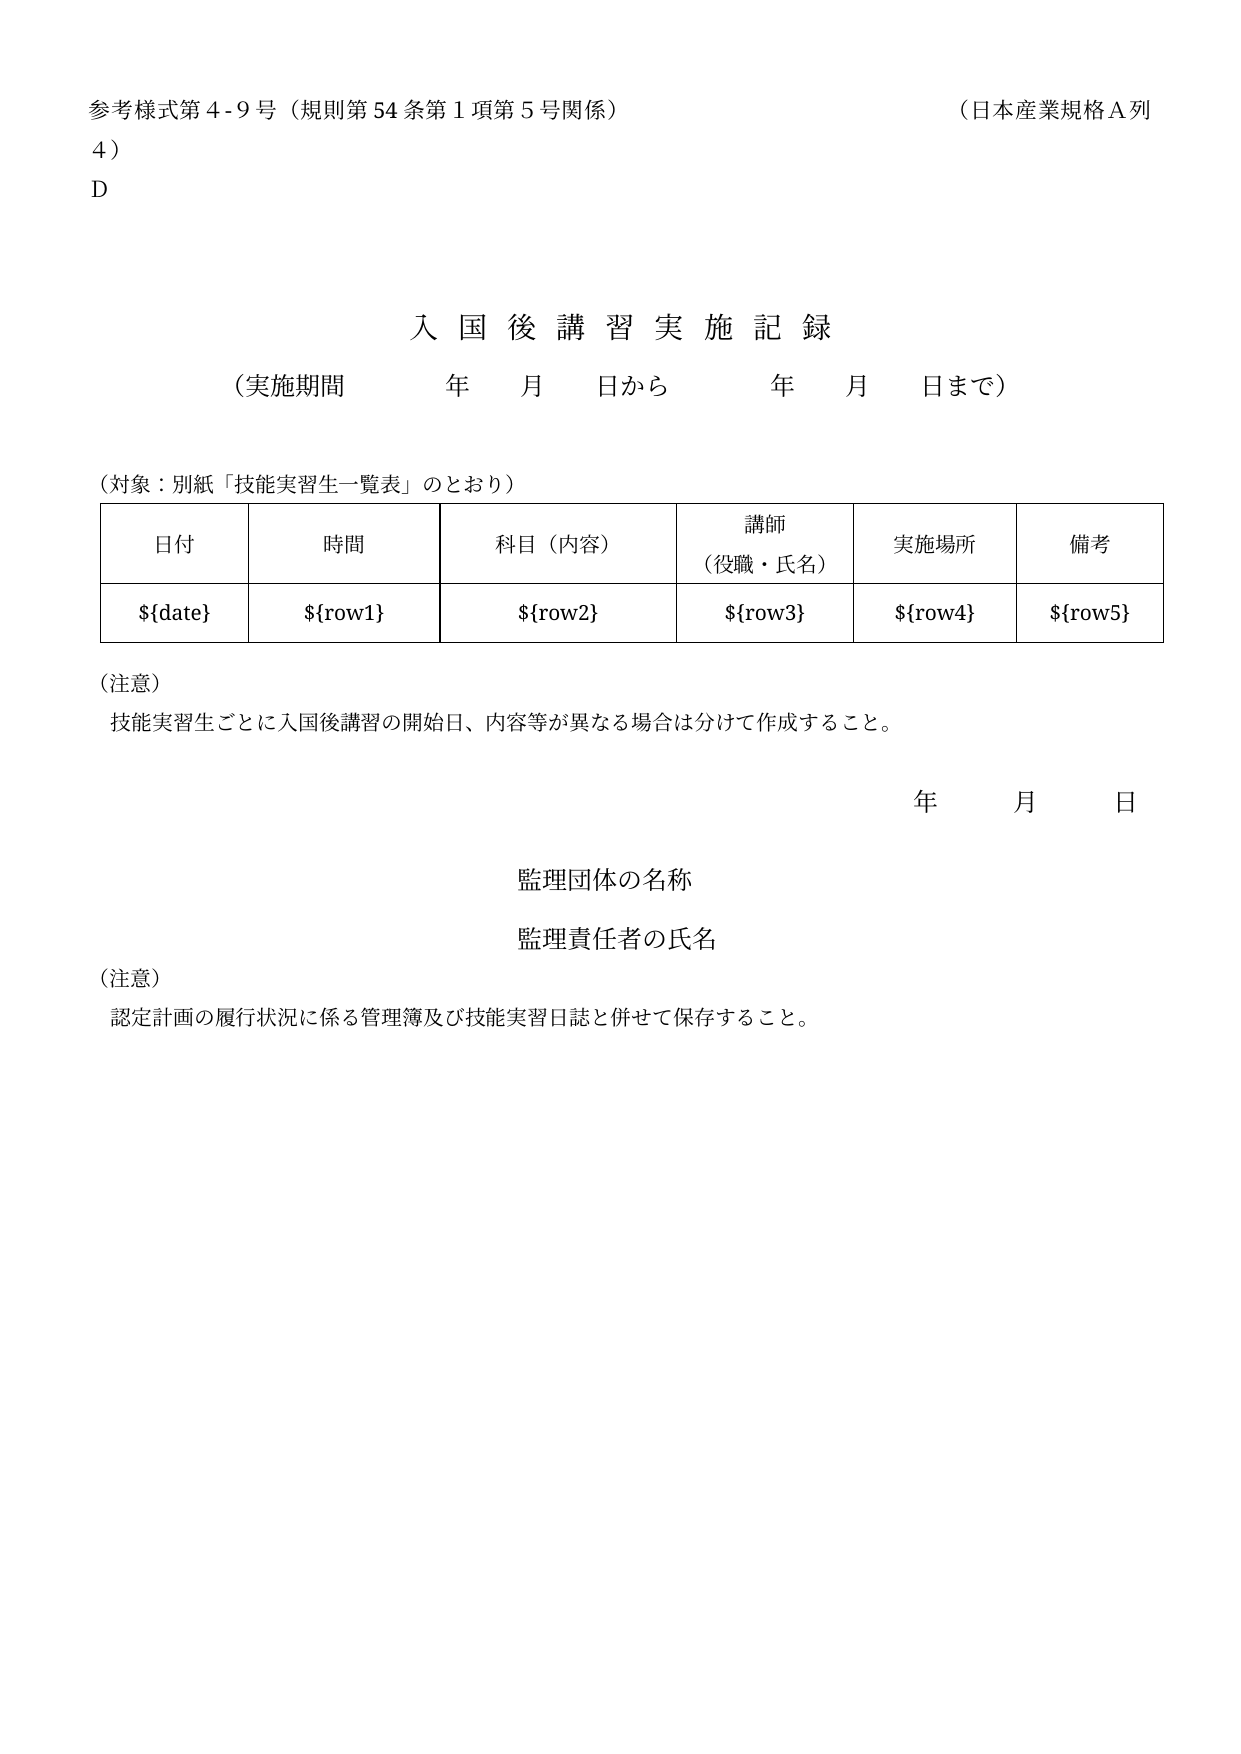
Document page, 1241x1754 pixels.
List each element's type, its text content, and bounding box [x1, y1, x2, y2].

table_cell ${row4} [854, 584, 1016, 642]
table_header 実施場所 [854, 504, 1016, 583]
text 年 月 日 [89, 781, 1152, 820]
text 監理責任者の氏名 [504, 918, 1152, 958]
text 監理団体の名称 [504, 859, 1152, 899]
table_cell ${row2} [441, 584, 676, 642]
text 入国後講習実施記録 [89, 286, 1152, 365]
text 技能実習生ごとに入国後講習の開始日、内容等が異なる場合は分けて作成すること。 [111, 702, 1152, 741]
table_header 時間 [249, 504, 439, 583]
table_cell ${row1} [249, 584, 439, 642]
table_cell ${row5} [1017, 584, 1163, 642]
text （注意） [89, 662, 1152, 702]
table_header 科目（内容） [441, 504, 676, 583]
table_cell ${row3} [677, 584, 853, 642]
table_header 講師 （役職・氏名） [677, 504, 853, 583]
table_header 日付 [101, 504, 248, 583]
text （対象：別紙「技能実習生一覧表」のとおり） [89, 463, 1152, 503]
text （注意） [89, 958, 1152, 997]
table_cell ${date} [101, 584, 248, 642]
text 認定計画の履行状況に係る管理簿及び技能実習日誌と併せて保存すること。 [111, 997, 1152, 1037]
text Ｄ [89, 168, 1152, 208]
text （実施期間 年 月 日から 年 月 日まで） [89, 365, 1152, 404]
text 参考様式第４-９号（規則第54条第１項第５号関係） （日本産業規格Ａ列４） [89, 89, 1152, 168]
table_header 備考 [1017, 504, 1163, 583]
